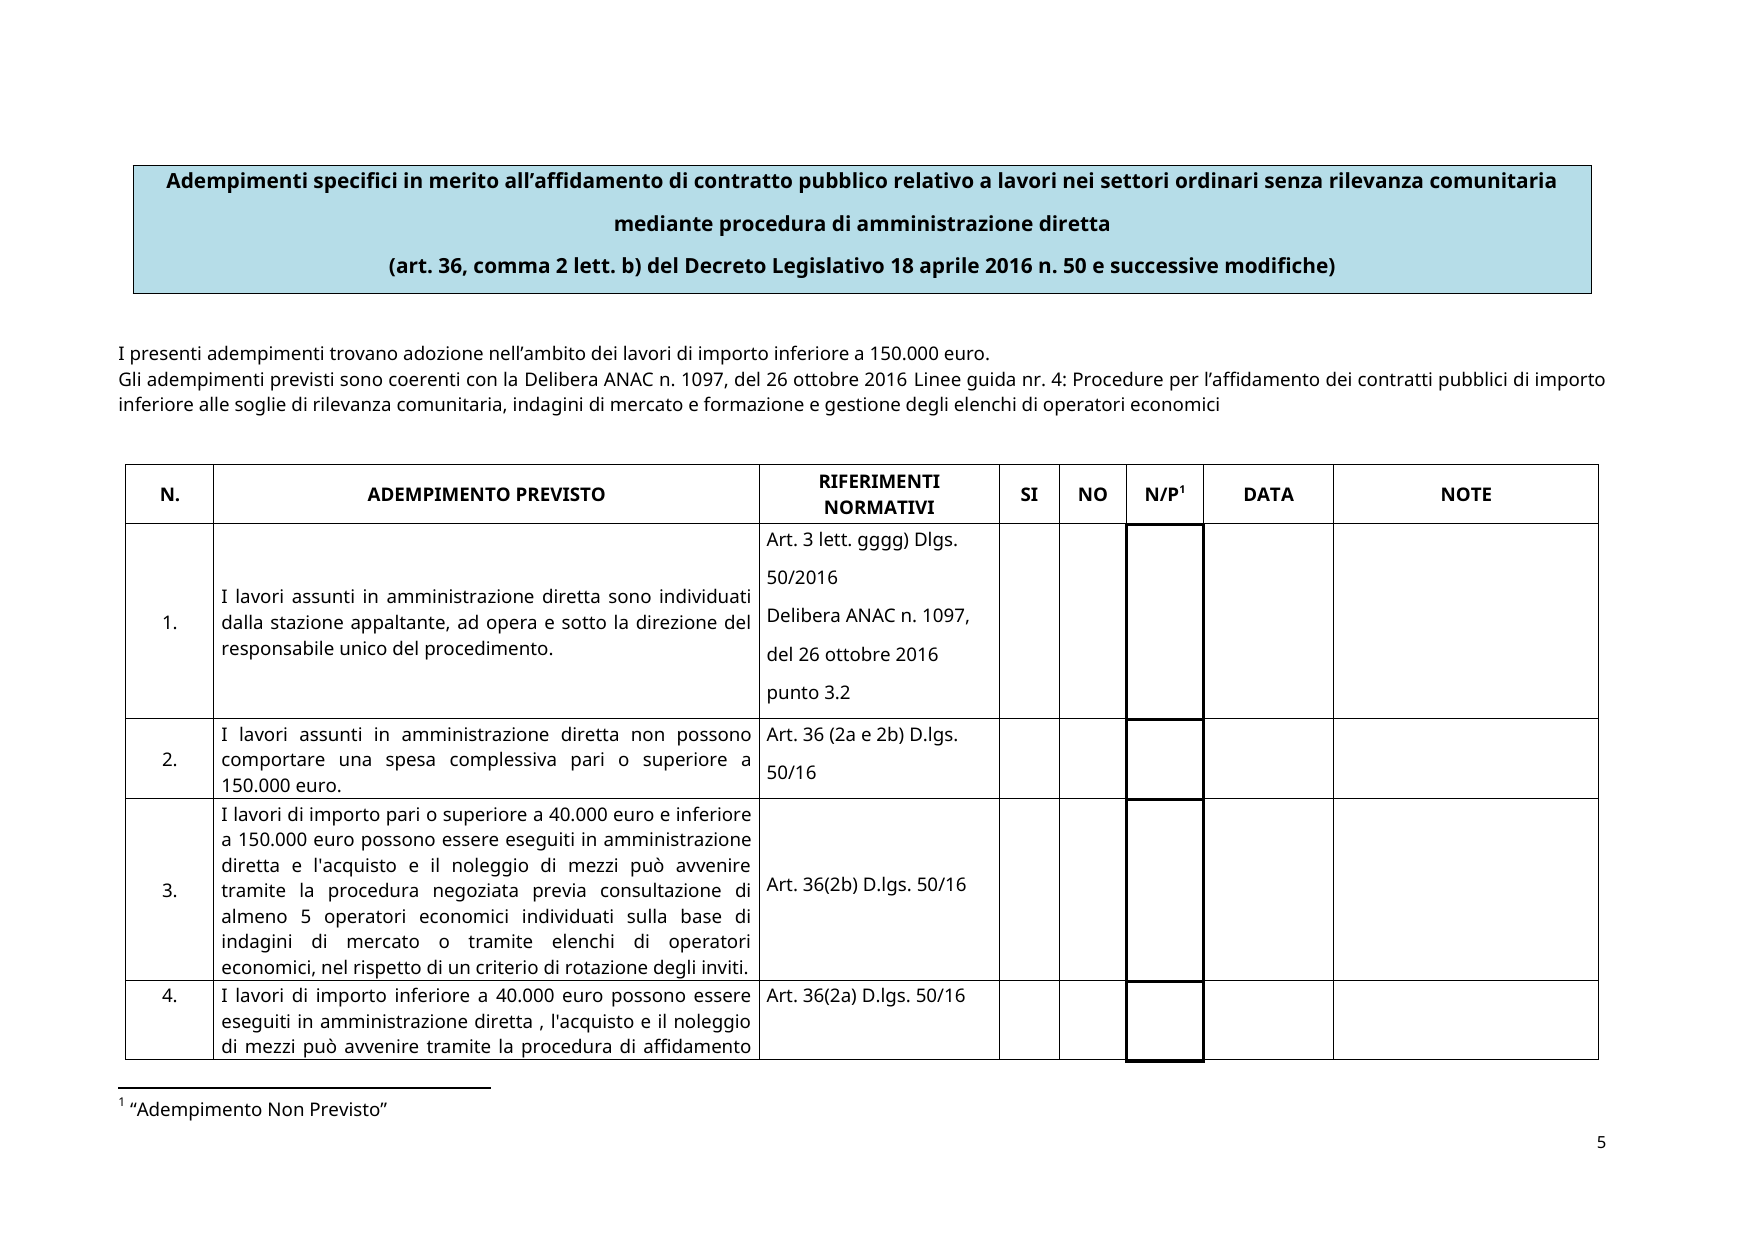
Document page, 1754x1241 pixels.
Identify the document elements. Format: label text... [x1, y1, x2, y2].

table_cell I lavori di importo pari o superiore a 40.000 euro e inferiore a 150.000 euro possono essere eseguiti in amministrazione diretta e l'acquisto e il noleggio di mezzi può avvenire tramite la procedura negoziata previa consultazione di almeno 5 operatori economici individuati sulla base di indagini di mercato o tramite elenchi di operatori economici, nel rispetto di un criterio di rotazione degli inviti. [214, 799, 759, 980]
table_cell 1. [126, 524, 213, 718]
table_header N/P [1127, 465, 1203, 523]
table_cell [1334, 799, 1598, 980]
table_cell [1128, 983, 1202, 1059]
table_cell Art. 36(2a) D.lgs. 50/16 [760, 981, 999, 1059]
table_header SI [1000, 465, 1059, 523]
table_cell [1205, 981, 1333, 1059]
table_header DATA [1204, 465, 1333, 523]
table_cell 2. [126, 719, 213, 798]
table_cell [1060, 799, 1125, 980]
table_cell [214, 981, 759, 1059]
table_cell [1205, 799, 1333, 980]
table_cell [1000, 799, 1059, 980]
table_cell [1000, 981, 1059, 1059]
table_cell [1205, 719, 1333, 798]
table_cell [1128, 801, 1202, 980]
table_cell 4. [126, 981, 213, 1059]
table_cell [1205, 524, 1333, 718]
table_cell [1128, 721, 1202, 798]
text I presenti adempimenti trovano adozione nell’ambito dei lavori di importo inferiore a 150.000 euro. [118, 341, 1606, 366]
table_cell [1000, 719, 1059, 798]
table_cell Art. 36 (2a e 2b) D.lgs. 50/16 [760, 719, 999, 798]
table_header ADEMPIMENTO PREVISTO [214, 465, 759, 523]
table_cell [1060, 524, 1125, 718]
table_cell [1000, 524, 1059, 718]
table_cell Art. 3 lett. gggg) Dlgs. 50/2016 Delibera ANAC n. 1097, del 26 ottobre 2016 punto 3.2 [760, 524, 999, 718]
text Gli adempimenti previsti sono coerenti con la Delibera ANAC n. 1097, del 26 ottobre 2016 Linee guida nr. 4: Procedure per l’affidamento dei contratti pubblici di importo inferiore alle soglie di rilevanza comunitaria, indagini di mercato e formazione e gestione degli elenchi di operatori economici [118, 366, 1606, 417]
table_cell I lavori assunti in amministrazione diretta non possono comportare una spesa complessiva pari o superiore a 150.000 euro. [214, 719, 759, 798]
table_cell Art. 36(2b) D.lgs. 50/16 [760, 799, 999, 980]
table_header Adempimenti specifici in merito all’affidamento di contratto pubblico relativo a lavori nei settori ordinari senza rilevanza comunitaria mediante procedura di amministrazione diretta (art. 36, comma 2 lett. b) del Decreto Legislativo 18 aprile 2016 n. 50 e successive modifiche) [134, 166, 1591, 293]
table_header N. [126, 465, 213, 523]
table_cell I lavori assunti in amministrazione diretta sono individuati dalla stazione appaltante, ad opera e sotto la direzione del responsabile unico del procedimento. [214, 524, 759, 718]
table_header NO [1060, 465, 1126, 523]
table_cell [1334, 981, 1598, 1059]
table_header RIFERIMENTI NORMATIVI [760, 465, 999, 523]
table_cell [1334, 719, 1598, 798]
table_cell [1334, 524, 1598, 718]
table_cell [1060, 981, 1125, 1059]
table_cell [1060, 719, 1125, 798]
table_cell [1128, 526, 1202, 718]
table_header NOTE [1334, 465, 1598, 523]
table_cell 3. [126, 799, 213, 980]
